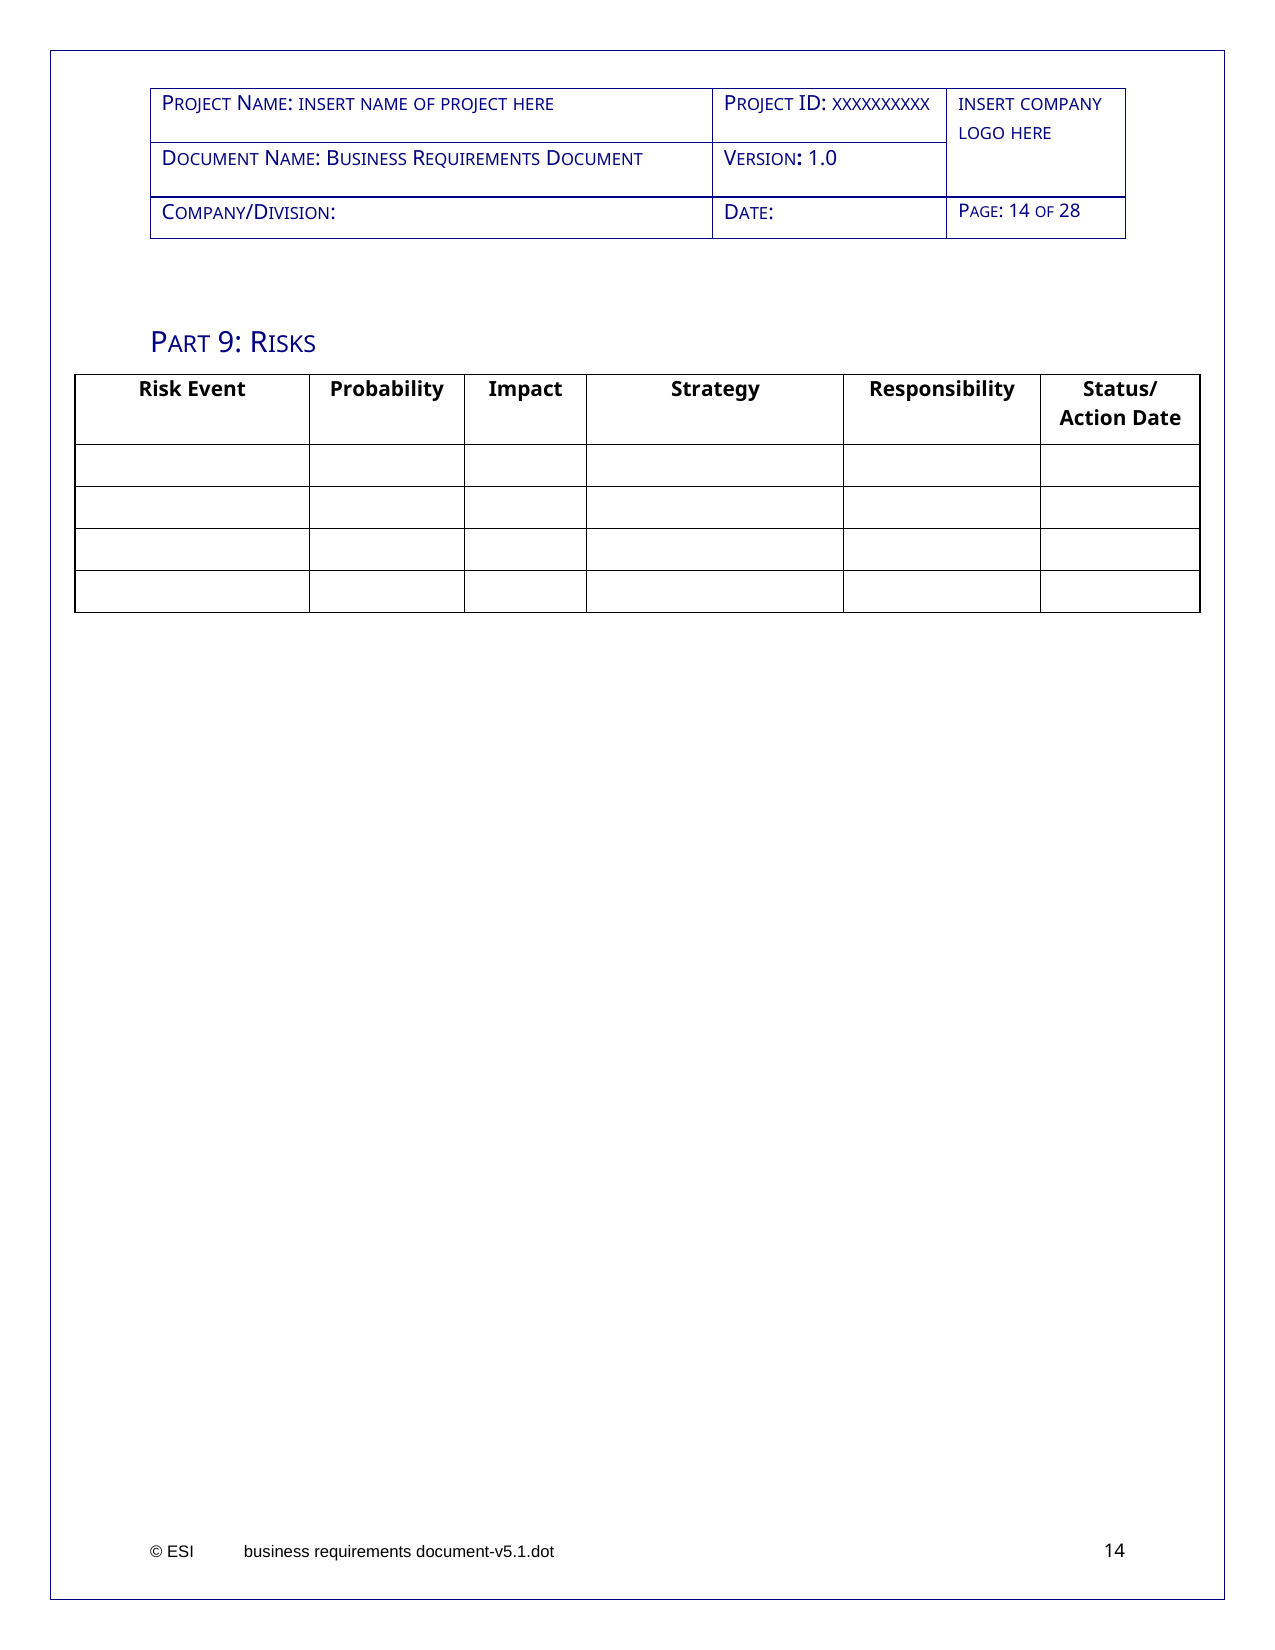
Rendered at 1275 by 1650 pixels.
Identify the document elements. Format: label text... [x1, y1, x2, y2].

table_cell [1041, 487, 1199, 528]
table_cell [1041, 445, 1199, 486]
table_cell [465, 445, 586, 486]
table_cell [1041, 529, 1199, 570]
table_header Probability [310, 375, 464, 444]
table_cell [1041, 571, 1199, 612]
table_header Strategy [587, 375, 843, 444]
table_cell [844, 487, 1040, 528]
table_cell [465, 571, 586, 612]
table_cell [76, 445, 309, 486]
table_cell [844, 445, 1040, 486]
subtitle Part 9: Risks [150, 321, 1125, 361]
table_cell [844, 529, 1040, 570]
table_header Responsibility [844, 375, 1040, 444]
table_cell [310, 487, 464, 528]
table_cell [310, 529, 464, 570]
table_cell [76, 529, 309, 570]
table_cell [76, 487, 309, 528]
table_header Risk Event [76, 375, 309, 444]
table_cell [465, 487, 586, 528]
table_cell [587, 529, 843, 570]
table_cell [310, 445, 464, 486]
table_cell [310, 571, 464, 612]
table_cell [587, 571, 843, 612]
table_cell [587, 487, 843, 528]
table_cell [587, 445, 843, 486]
table_cell [844, 571, 1040, 612]
table_header Impact [465, 375, 586, 444]
table_cell [76, 571, 309, 612]
table_header Status/ Action Date [1041, 375, 1199, 444]
table_cell [465, 529, 586, 570]
